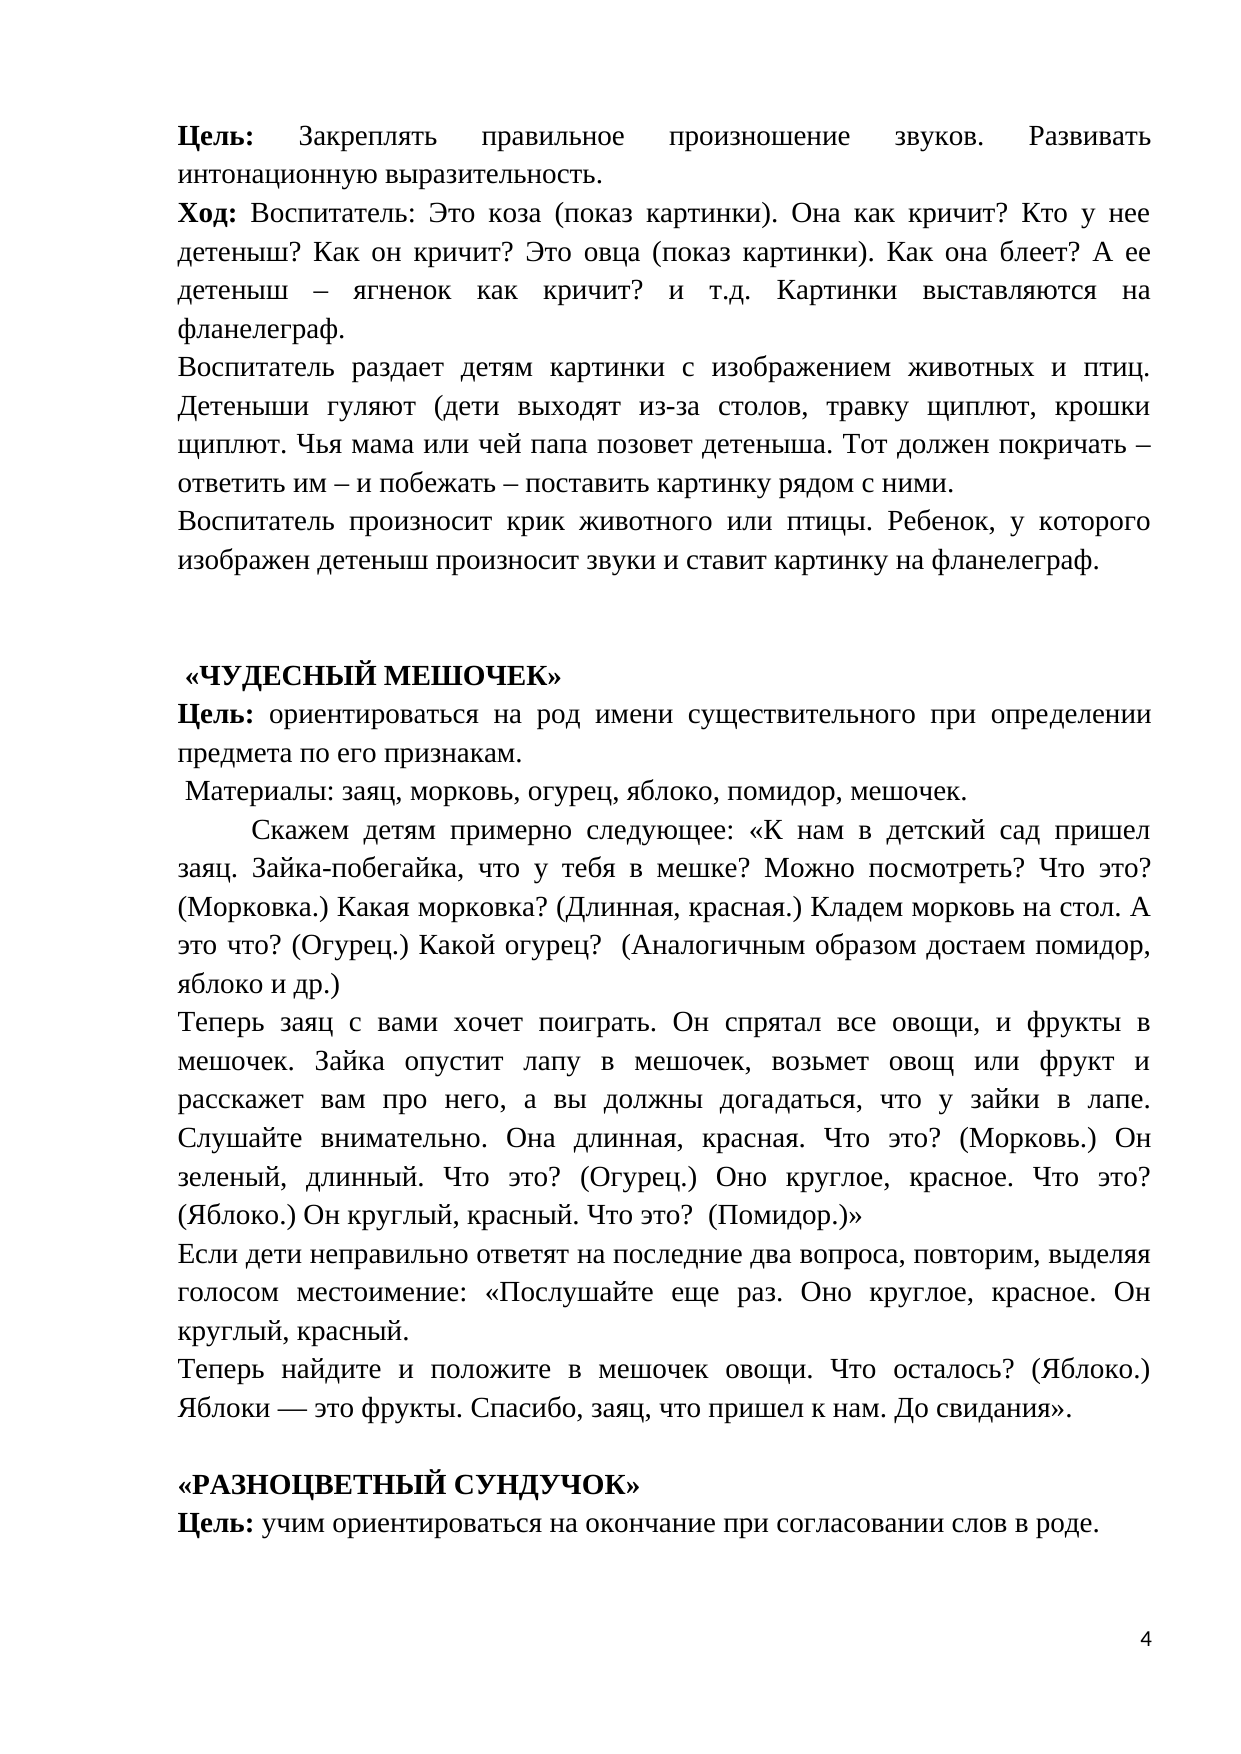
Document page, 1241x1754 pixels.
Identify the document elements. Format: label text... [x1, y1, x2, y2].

text Если дети неправильно ответят на последние два вопроса, повторим, выделяя голосом местоимение: «Послушайте еще раз. Оно круглое, красное. Он круглый, красный. [177, 1236, 1152, 1346]
text «ЧУДЕСНЫЙ МЕШОЧЕК» [177, 658, 1152, 691]
text Цель: учим ориентироваться на окончание при согласовании слов в роде. [177, 1506, 1152, 1539]
text Теперь заяц с вами хочет поиграть. Он спрятал все овощи, и фрукты в мешочек. Зайка опустит лапу в мешочек, возьмет овощ или фрукт и расскажет вам про него, а вы должны догадаться, что у зайки в лапе. Слушайте внимательно. Она длинная, красная. Что это? (Морковь.) Он зеленый, длинный. Что это? (Огурец.) Оно круглое, красное. Что это? (Яблоко.) Он круглый, красный. Что это? (Помидор.)» [177, 1004, 1152, 1231]
text Воспитатель произносит крик животного или птицы. Ребенок, у которого изображен детеныш произносит звуки и ставит картинку на фланелеграф. [177, 503, 1152, 576]
text Воспитатель раздает детям картинки с изображением животных и птиц. Детеныши гуляют (дети выходят из-за столов, травку щиплют, крошки щиплют. Чья мама или чей папа позовет детеныша. Тот должен покричать – ответить им – и побежать – поставить картинку рядом с ними. [177, 349, 1152, 498]
text Цель: ориентироваться на род имени существительного при определении предмета по его признакам. [177, 696, 1152, 768]
text Теперь найдите и положите в мешочек овощи. Что осталось? (Яблоко.) Яблоки — это фрукты. Спасибо, заяц, что пришел к нам. До свидания». [177, 1351, 1152, 1423]
text Скажем детям примерно следующее: «К нам в детский сад пришел заяц. Зайка-побегайка, что у тебя в мешке? Можно посмотреть? Что это? (Морковка.) Какая морковка? (Длинная, красная.) Кладем морковь на стол. А это что? (Огурец.) Какой огурец? (Аналогичным образом достаем помидор, яблоко и др.) [177, 812, 1152, 999]
text Цель: Закреплять правильное произношение звуков. Развивать интонационную выразительность. [177, 118, 1152, 190]
text Ход: Воспитатель: Это коза (показ картинки). Она как кричит? Кто у нее детеныш? Как он кричит? Это овца (показ картинки). Как она блеет? А ее детеныш – ягненок как кричит? и т.д. Картинки выставляются на фланелеграф. [177, 195, 1152, 344]
text «РАЗНОЦВЕТНЫЙ СУНДУЧОК» [177, 1467, 1152, 1501]
text Материалы: заяц, морковь, огурец, яблоко, помидор, мешочек. [177, 773, 1152, 807]
